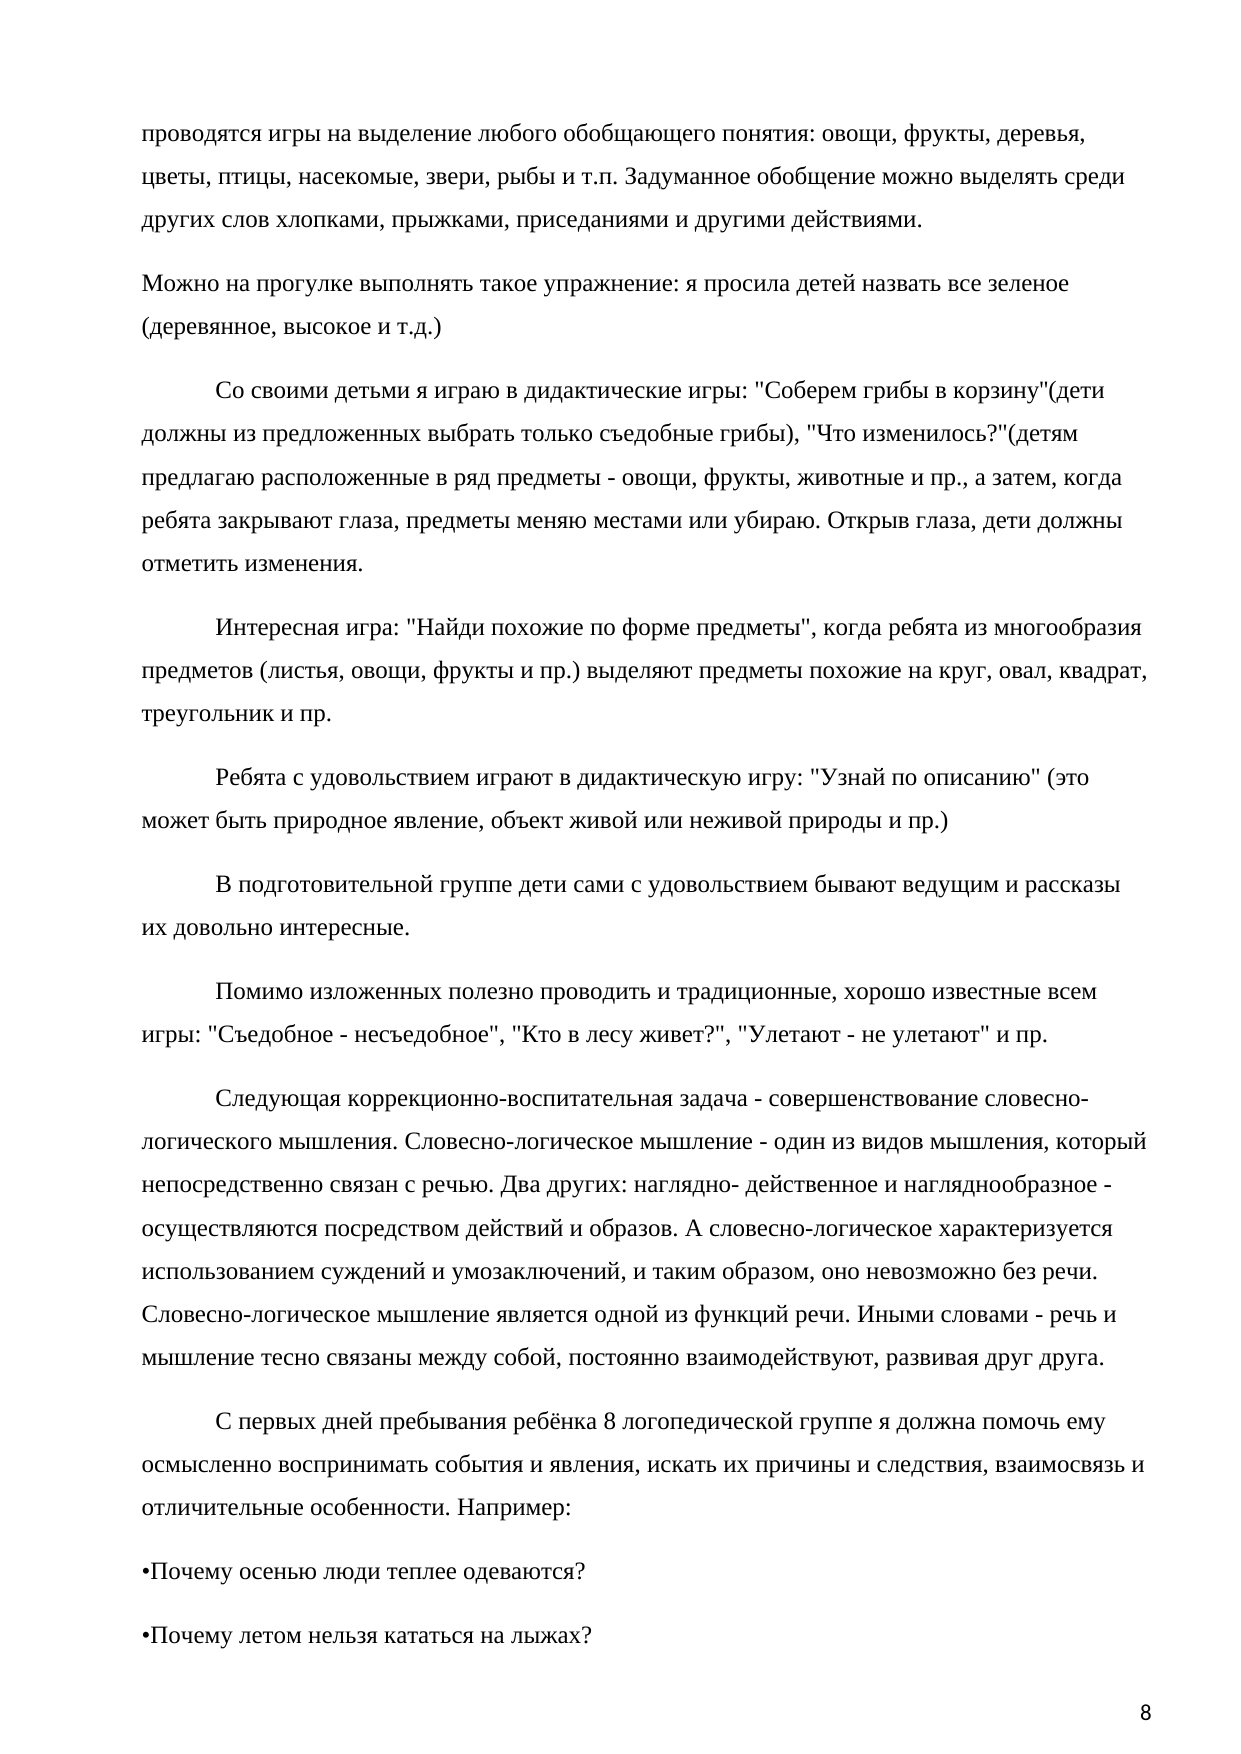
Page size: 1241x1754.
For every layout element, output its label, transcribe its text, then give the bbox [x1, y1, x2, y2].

text С первых дней пребывания ребёнка 8 логопедической группе я должна помочь ему осмысленно воспринимать события и явления, искать их причины и следствия, взаимосвязь и отличительные особенности. Например: [141, 1406, 1151, 1521]
text В подготовительной группе дети сами с удовольствием бывают ведущим и рассказы их довольно интересные. [141, 869, 1151, 941]
text Ребята с удовольствием играют в дидактическую игру: "Узнай по описанию" (это может быть природное явление, объект живой или неживой природы и пр.) [141, 762, 1151, 834]
text Помимо изложенных полезно проводить и традиционные, хорошо известные всем игры: "Съедобное - несъедобное", "Кто в лесу живет?", "Улетают - не улетают" и пр. [141, 976, 1151, 1048]
text •Почему осенью люди теплее одеваются? [141, 1556, 1151, 1585]
text Следующая коррекционно-воспитательная задача - совершенствование словесно- логического мышления. Словесно-логическое мышление - один из видов мышления, который непосредственно связан с речью. Два других: наглядно- действенное и нагляднообразное - осуществляются посредством действий и образов. А словесно-логическое характеризуется использованием суждений и умозаключений, и таким образом, оно невозможно без речи. Словесно-логическое мышление является одной из функций речи. Иными словами - речь и мышление тесно связаны между собой, постоянно взаимодействуют, развивая друг друга. [141, 1083, 1151, 1371]
text Интересная игра: "Найди похожие по форме предметы", когда ребята из многообразия предметов (листья, овощи, фрукты и пр.) выделяют предметы похожие на круг, овал, квадрат, треугольник и пр. [141, 612, 1151, 727]
text Можно на прогулке выполнять такое упражнение: я просила детей назвать все зеленое (деревянное, высокое и т.д.) [141, 268, 1151, 340]
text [141, 118, 1151, 233]
text •Почему летом нельзя кататься на лыжах? [141, 1620, 1151, 1649]
text Со своими детьми я играю в дидактические игры: "Соберем грибы в корзину''(дети должны из предложенных выбрать только съедобные грибы), "Что изменилось?"(детям предлагаю расположенные в ряд предметы - овощи, фрукты, животные и пр., а затем, когда ребята закрывают глаза, предметы меняю местами или убираю. Открыв глаза, дети должны отметить изменения. [141, 375, 1151, 577]
